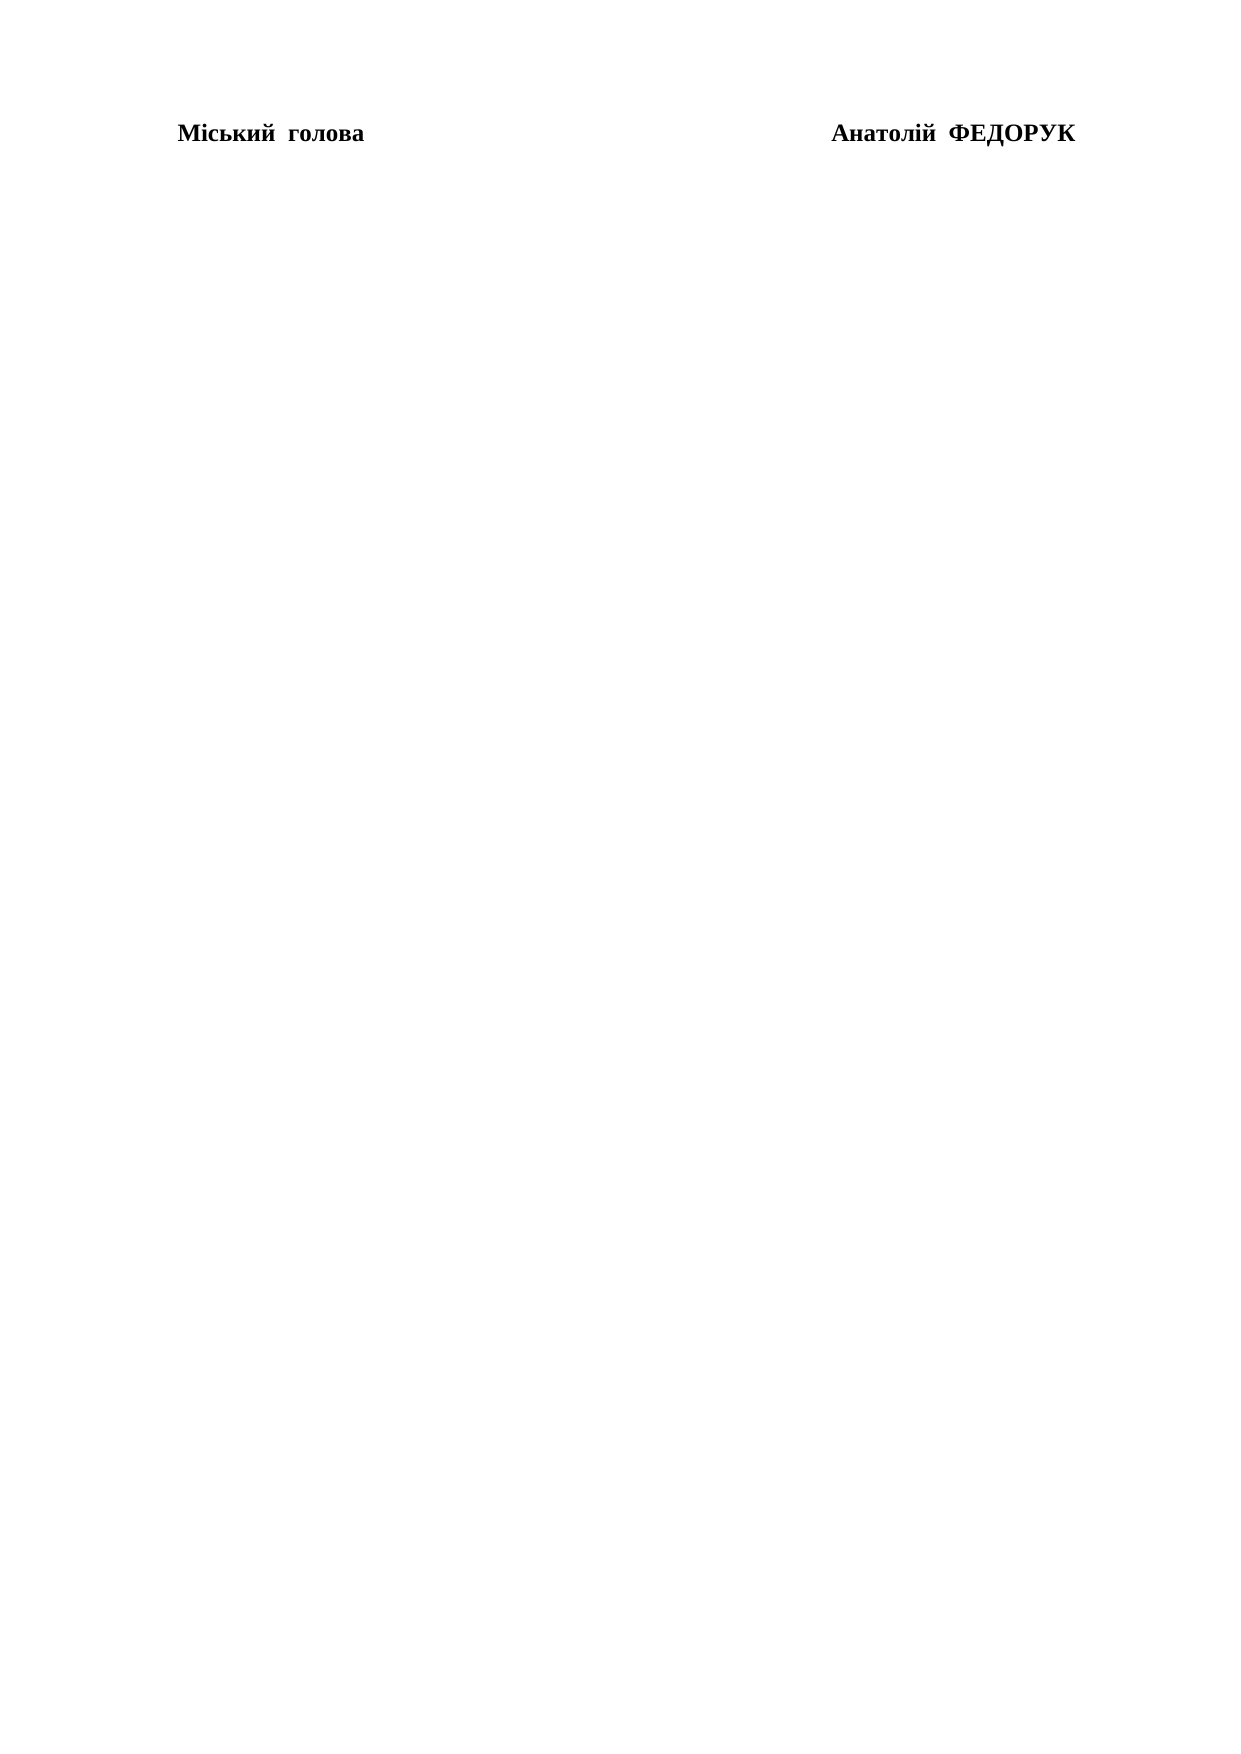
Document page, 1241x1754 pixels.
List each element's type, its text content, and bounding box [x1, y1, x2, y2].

text Міський голова Анатолій ФЕДОРУК [177, 118, 1152, 147]
